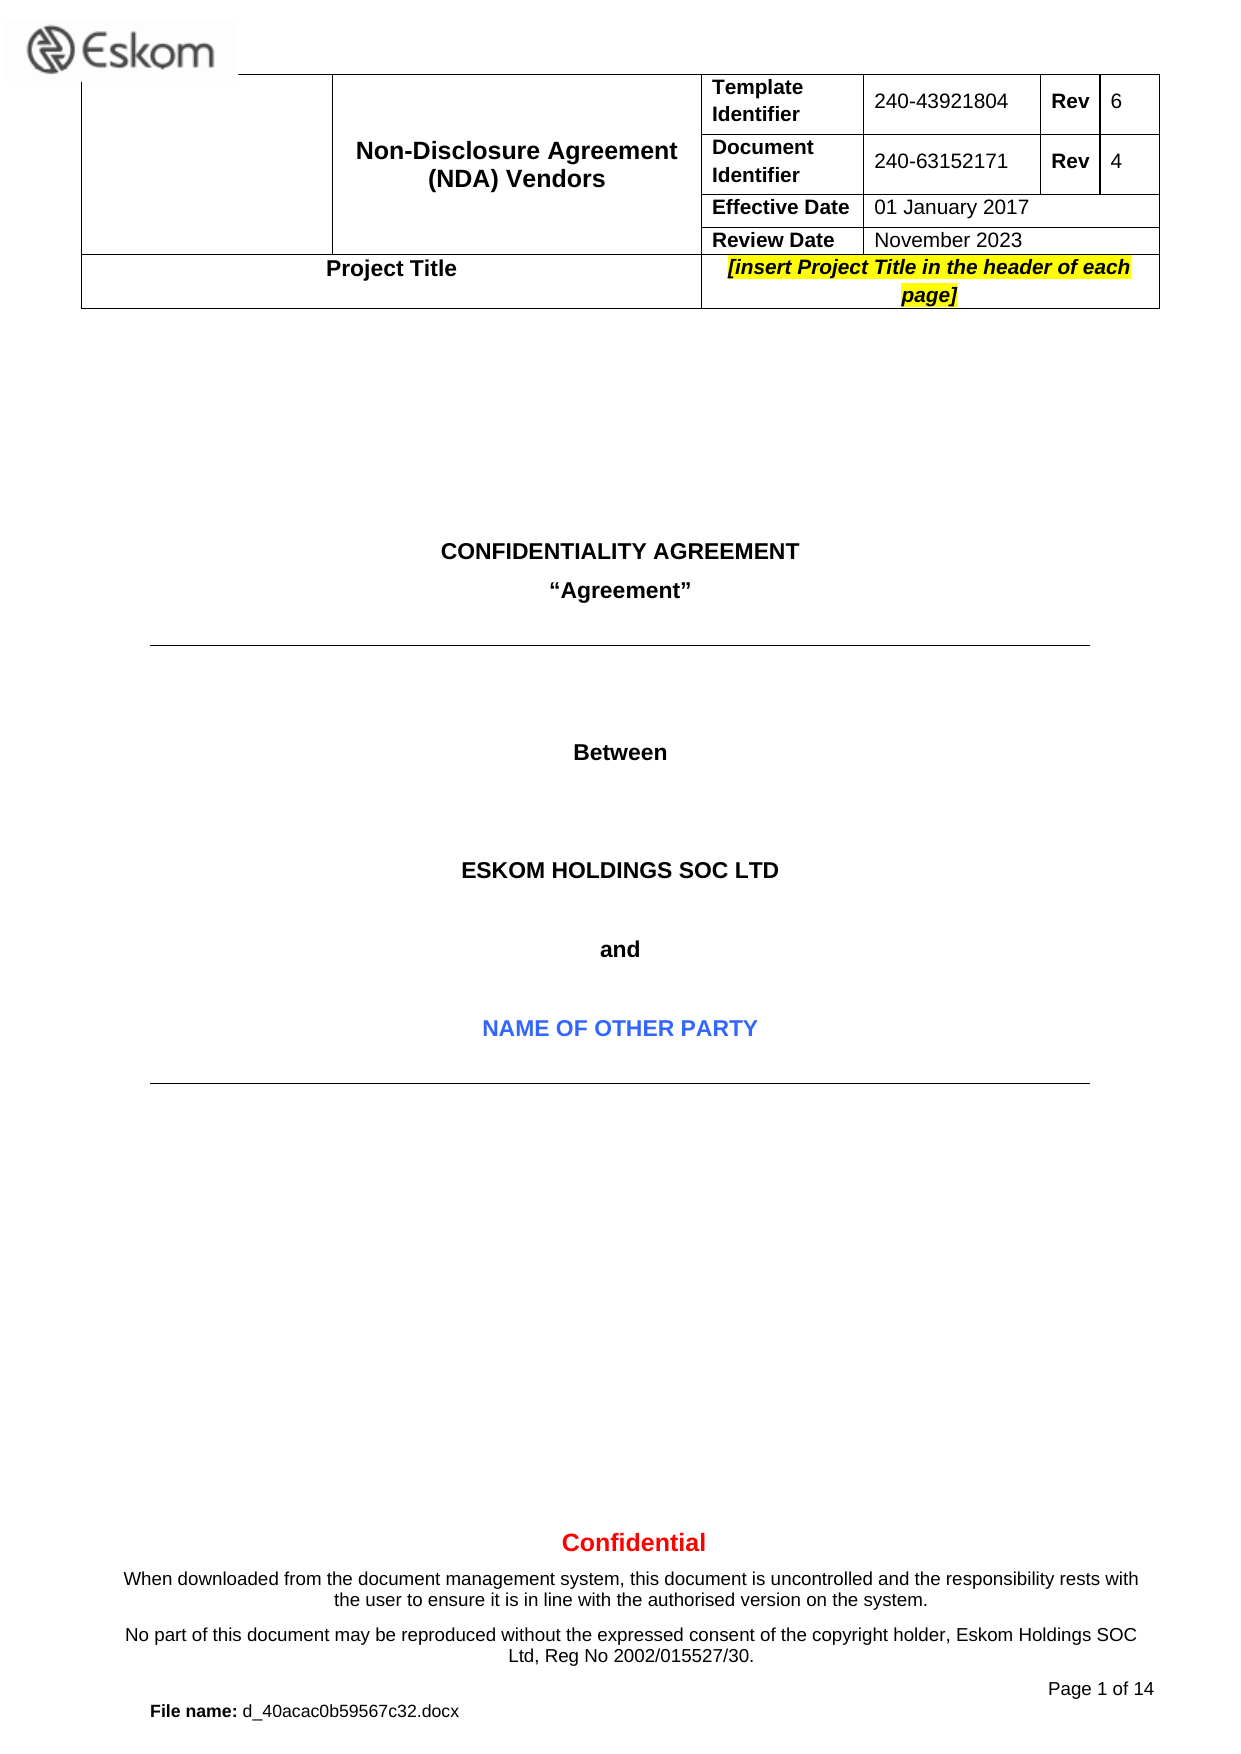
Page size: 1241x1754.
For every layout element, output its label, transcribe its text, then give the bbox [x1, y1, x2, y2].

text ESKOM HOLDINGS SOC LTD [150, 857, 1090, 883]
text NAME OF OTHER PARTY [150, 1015, 1090, 1041]
text and [150, 936, 1090, 962]
text CONFIDENTIALITY AGREEMENT [150, 538, 1090, 564]
text Between [150, 738, 1090, 765]
text “Agreement” [150, 577, 1090, 604]
